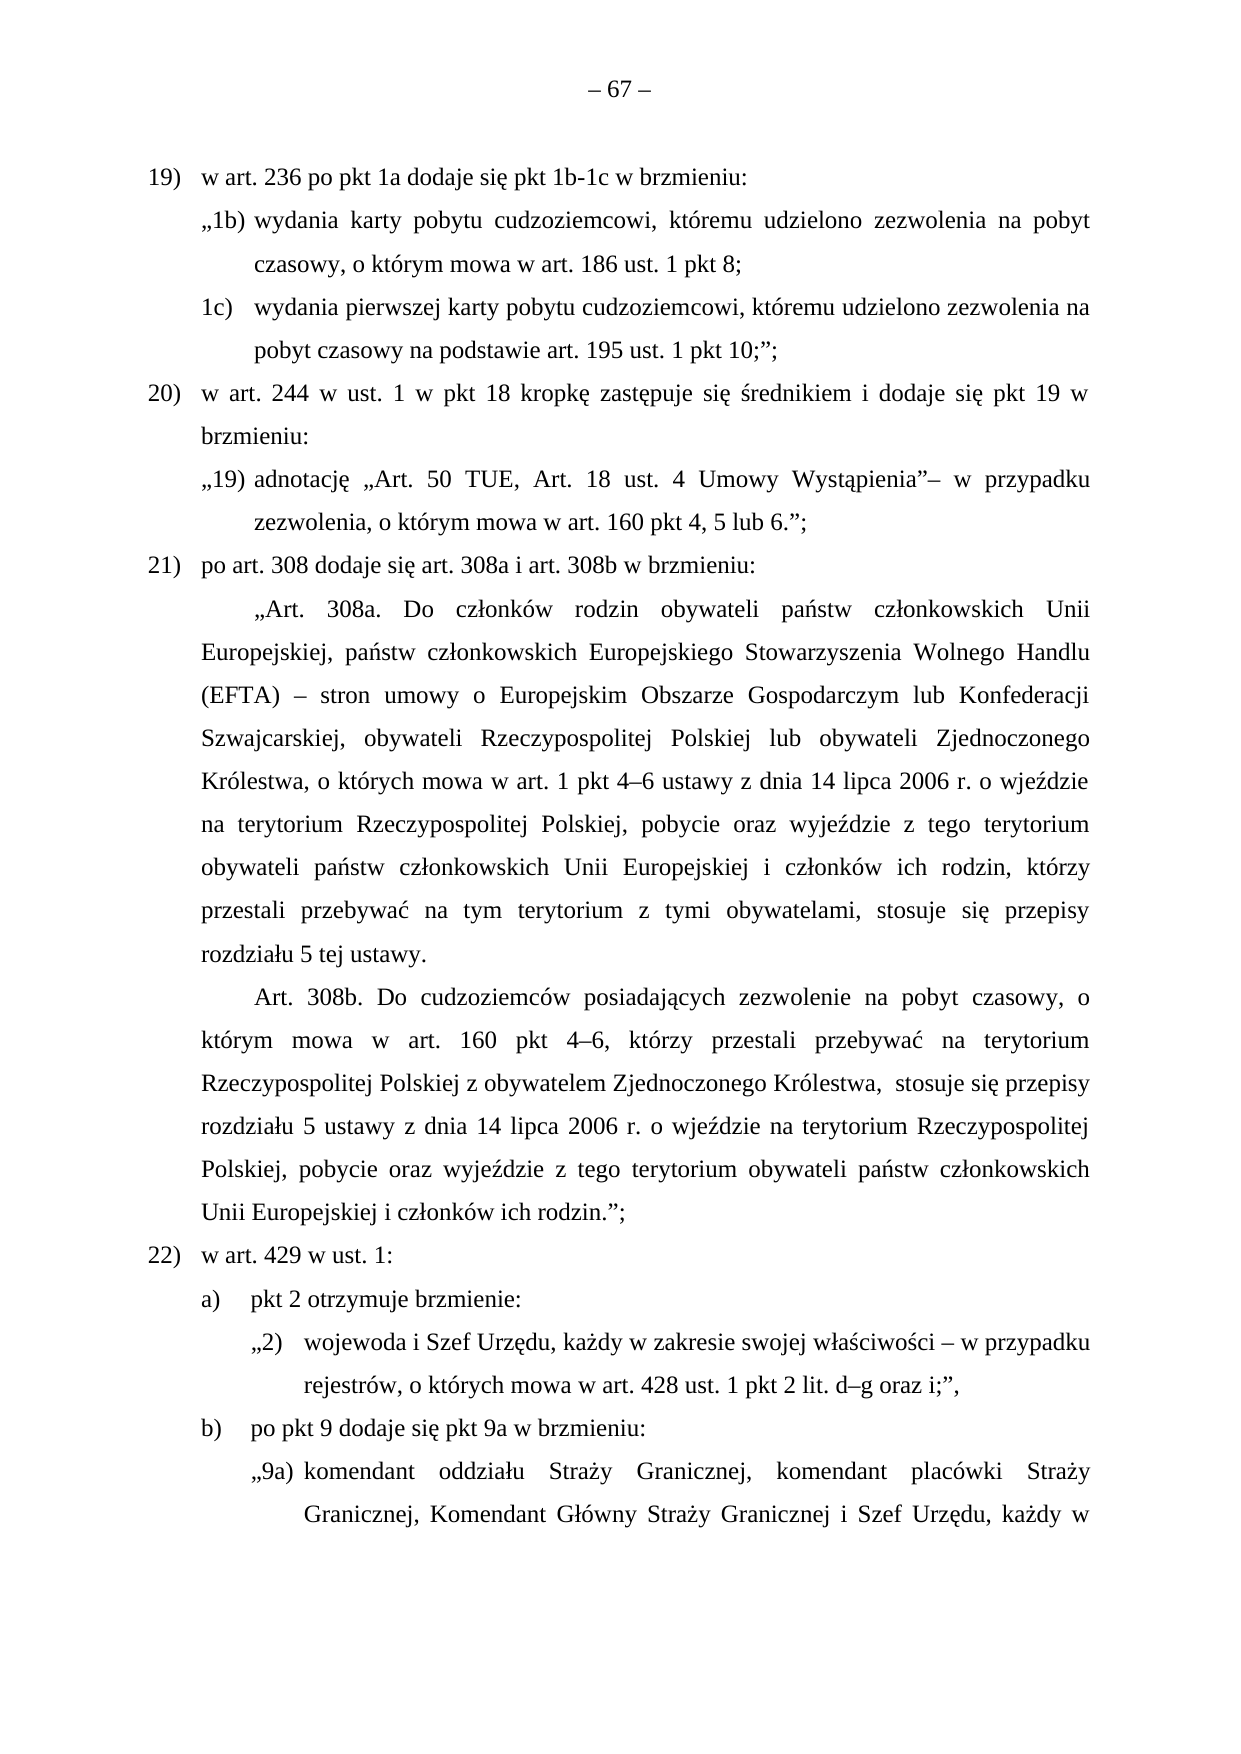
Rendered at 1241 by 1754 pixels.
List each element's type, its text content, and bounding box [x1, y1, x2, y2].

text „1b) wydania karty pobytu cudzoziemcowi, któremu udzielono zezwolenia na pobyt czasowy, o którym mowa w art. 186 ust. 1 pkt 8; [201, 206, 1091, 277]
text Art. 308b. Do cudzoziemców posiadających zezwolenie na pobyt czasowy, o którym mowa w art. 160 pkt 4–6, którzy przestali przebywać na terytorium Rzeczypospolitej Polskiej z obywatelem Zjednoczonego Królestwa, stosuje się przepisy rozdziału 5 ustawy z dnia 14 lipca 2006 r. o wjeździe na terytorium Rzeczypospolitej Polskiej, pobycie oraz wyjeździe z tego terytorium obywateli państw członkowskich Unii Europejskiej i członków ich rodzin.”; [201, 982, 1091, 1226]
text b) po pkt 9 dodaje się pkt 9a w brzmieniu: [201, 1413, 1091, 1442]
text „Art. 308a. Do członków rodzin obywateli państw członkowskich Unii Europejskiej, państw członkowskich Europejskiego Stowarzyszenia Wolnego Handlu (EFTA) – stron umowy o Europejskim Obszarze Gospodarczym lub Konfederacji Szwajcarskiej, obywateli Rzeczypospolitej Polskiej lub obywateli Zjednoczonego Królestwa, o których mowa w art. 1 pkt 4–6 ustawy z dnia 14 lipca 2006 r. o wjeździe na terytorium Rzeczypospolitej Polskiej, pobycie oraz wyjeździe z tego terytorium obywateli państw członkowskich Unii Europejskiej i członków ich rodzin, którzy przestali przebywać na tym terytorium z tymi obywatelami, stosuje się przepisy rozdziału 5 tej ustawy. [201, 594, 1091, 967]
text a) pkt 2 otrzymuje brzmienie: [201, 1284, 1091, 1312]
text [251, 1456, 1091, 1528]
text „19) adnotację „Art. 50 TUE, Art. 18 ust. 4 Umowy Wystąpienia”– w przypadku zezwolenia, o którym mowa w art. 160 pkt 4, 5 lub 6.”; [201, 464, 1091, 536]
text 1c) wydania pierwszej karty pobytu cudzoziemcowi, któremu udzielono zezwolenia na pobyt czasowy na podstawie art. 195 ust. 1 pkt 10;”; [201, 292, 1091, 364]
text 22) w art. 429 w ust. 1: [148, 1241, 1091, 1269]
text 21) po art. 308 dodaje się art. 308a i art. 308b w brzmieniu: [148, 551, 1091, 579]
text „2) wojewoda i Szef Urzędu, każdy w zakresie swojej właściwości – w przypadku rejestrów, o których mowa w art. 428 ust. 1 pkt 2 lit. d–g oraz i;”, [251, 1327, 1091, 1399]
text 20) w art. 244 w ust. 1 w pkt 18 kropkę zastępuje się średnikiem i dodaje się pkt 19 w brzmieniu: [148, 378, 1091, 450]
text 19) w art. 236 po pkt 1a dodaje się pkt 1b-1c w brzmieniu: [148, 162, 1091, 191]
